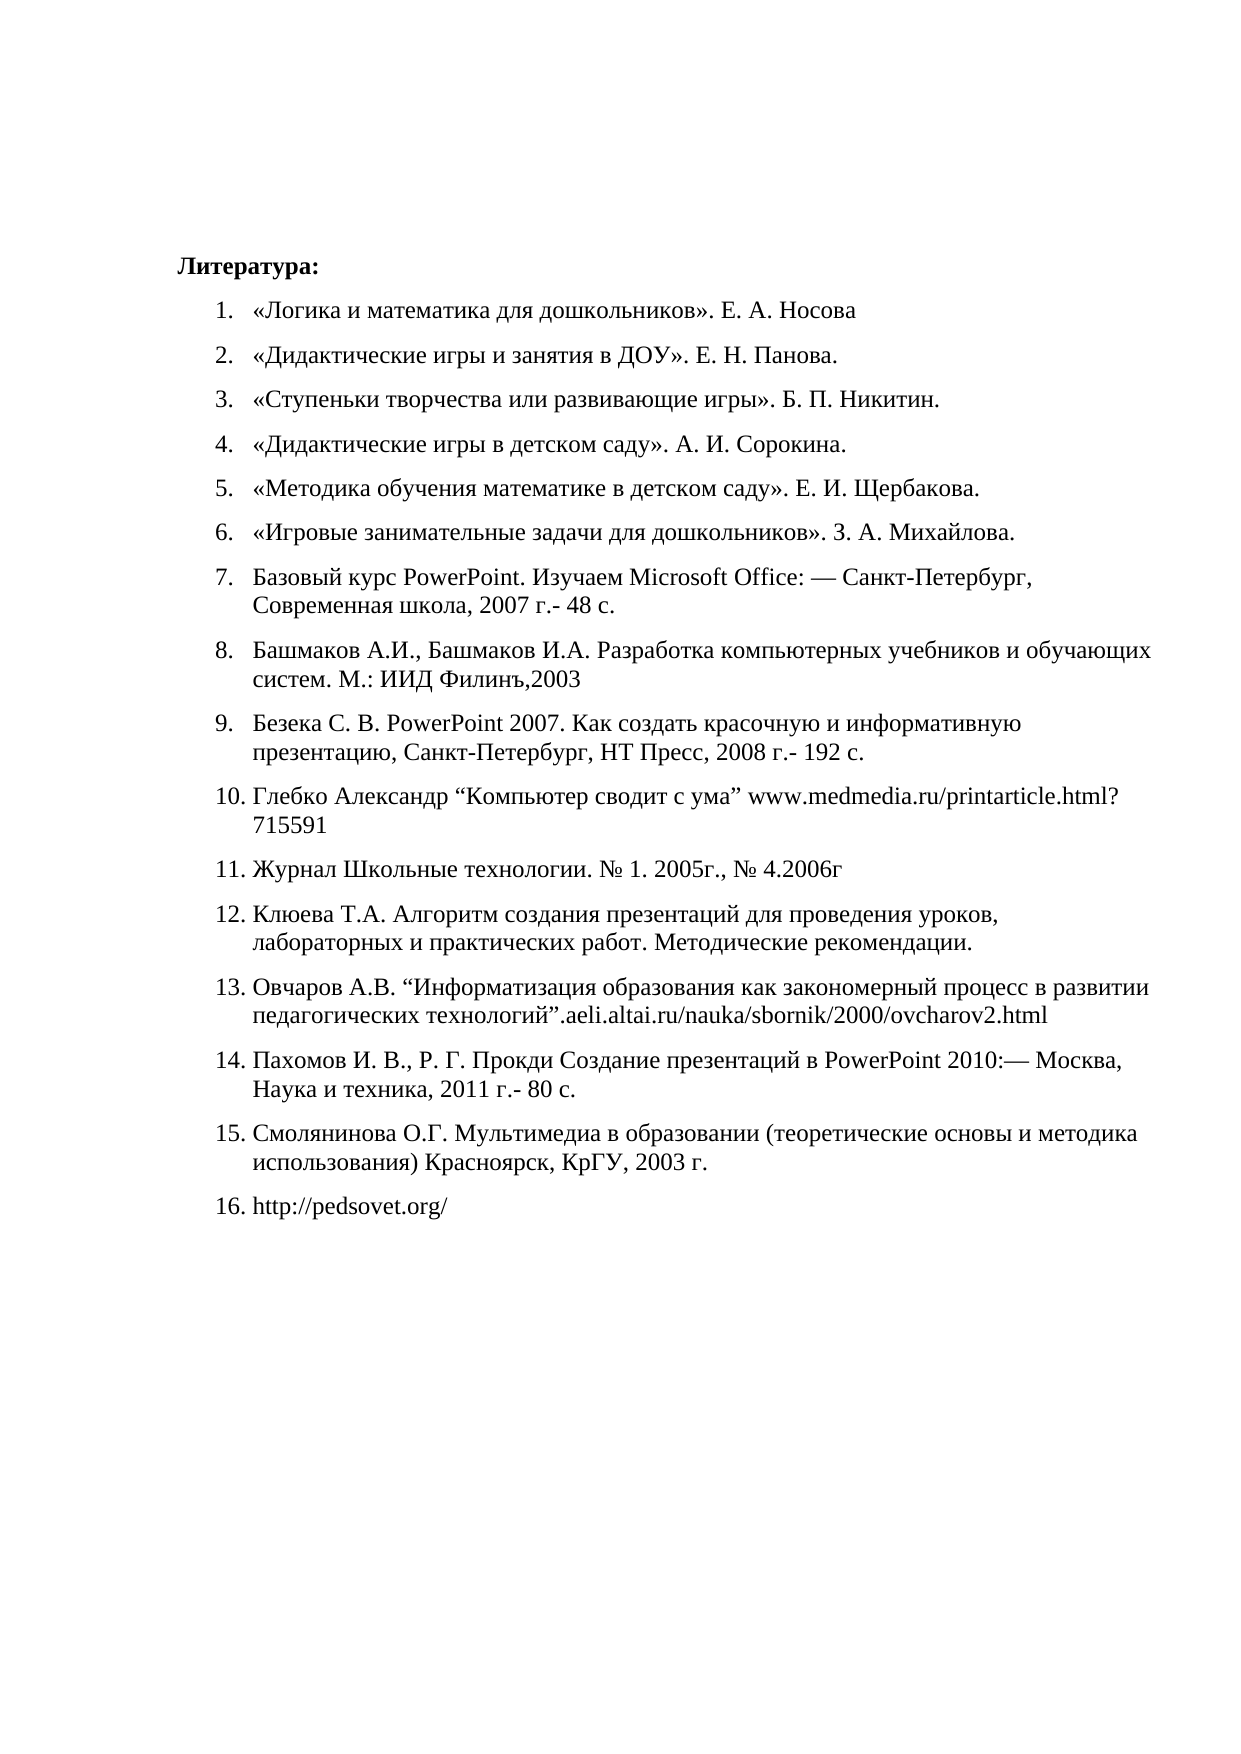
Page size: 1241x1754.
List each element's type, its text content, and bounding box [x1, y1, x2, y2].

list «Ступеньки творчества или развивающие игры». Б. П. Никитин. [215, 384, 1152, 413]
list «Дидактические игры в детском саду». А. И. Сорокина. [215, 429, 1152, 457]
list «Дидактические игры и занятия в ДОУ». Е. Н. Панова. [215, 340, 1152, 369]
text Литература: [177, 251, 1152, 280]
list Пахомов И. В., Р. Г. Прокди Создание презентаций в PowerPoint 2010:— Москва, Наука и техника, 2011 г.- 80 с. [215, 1045, 1152, 1102]
list Башмаков А.И., Башмаков И.А. Разработка компьютерных учебников и обучающих систем. М.: ИИД Филинъ,2003 [215, 635, 1152, 692]
list «Логика и математика для дошкольников». Е. А. Носова [215, 296, 1152, 324]
list Базовый курс PowerPoint. Изучаем Microsoft Office: — Санкт-Петербург, Современная школа, 2007 г.- 48 с. [215, 562, 1152, 619]
list «Игровые занимательные задачи для дошкольников». З. А. Михайлова. [215, 517, 1152, 546]
list Безека С. В. PowerPoint 2007. Как создать красочную и информативную презентацию, Санкт-Петербург, НТ Пресс, 2008 г.- 192 с. [215, 708, 1152, 766]
list «Методика обучения математике в детском саду». Е. И. Щербакова. [215, 473, 1152, 502]
list Глебко Александр “Компьютер сводит с ума” www.medmedia.ru/printarticle.html?715591 [215, 781, 1152, 839]
list Овчаров А.В. “Информатизация образования как закономерный процесс в развитии педагогических технологий”.aeli.altai.ru/nauka/sbornik/2000/ovcharov2.html [215, 972, 1152, 1029]
list Смолянинова О.Г. Мультимедиа в образовании (теоретические основы и методика использования) Красноярск, КрГУ, 2003 г. [215, 1118, 1152, 1176]
list Клюева Т.А. Алгоритм создания презентаций для проведения уроков, лабораторных и практических работ. Методические рекомендации. [215, 899, 1152, 956]
list http://pedsovet.org/ [215, 1191, 1152, 1220]
list Журнал Школьные технологии. № 1. 2005г., № 4.2006г [215, 854, 1152, 883]
